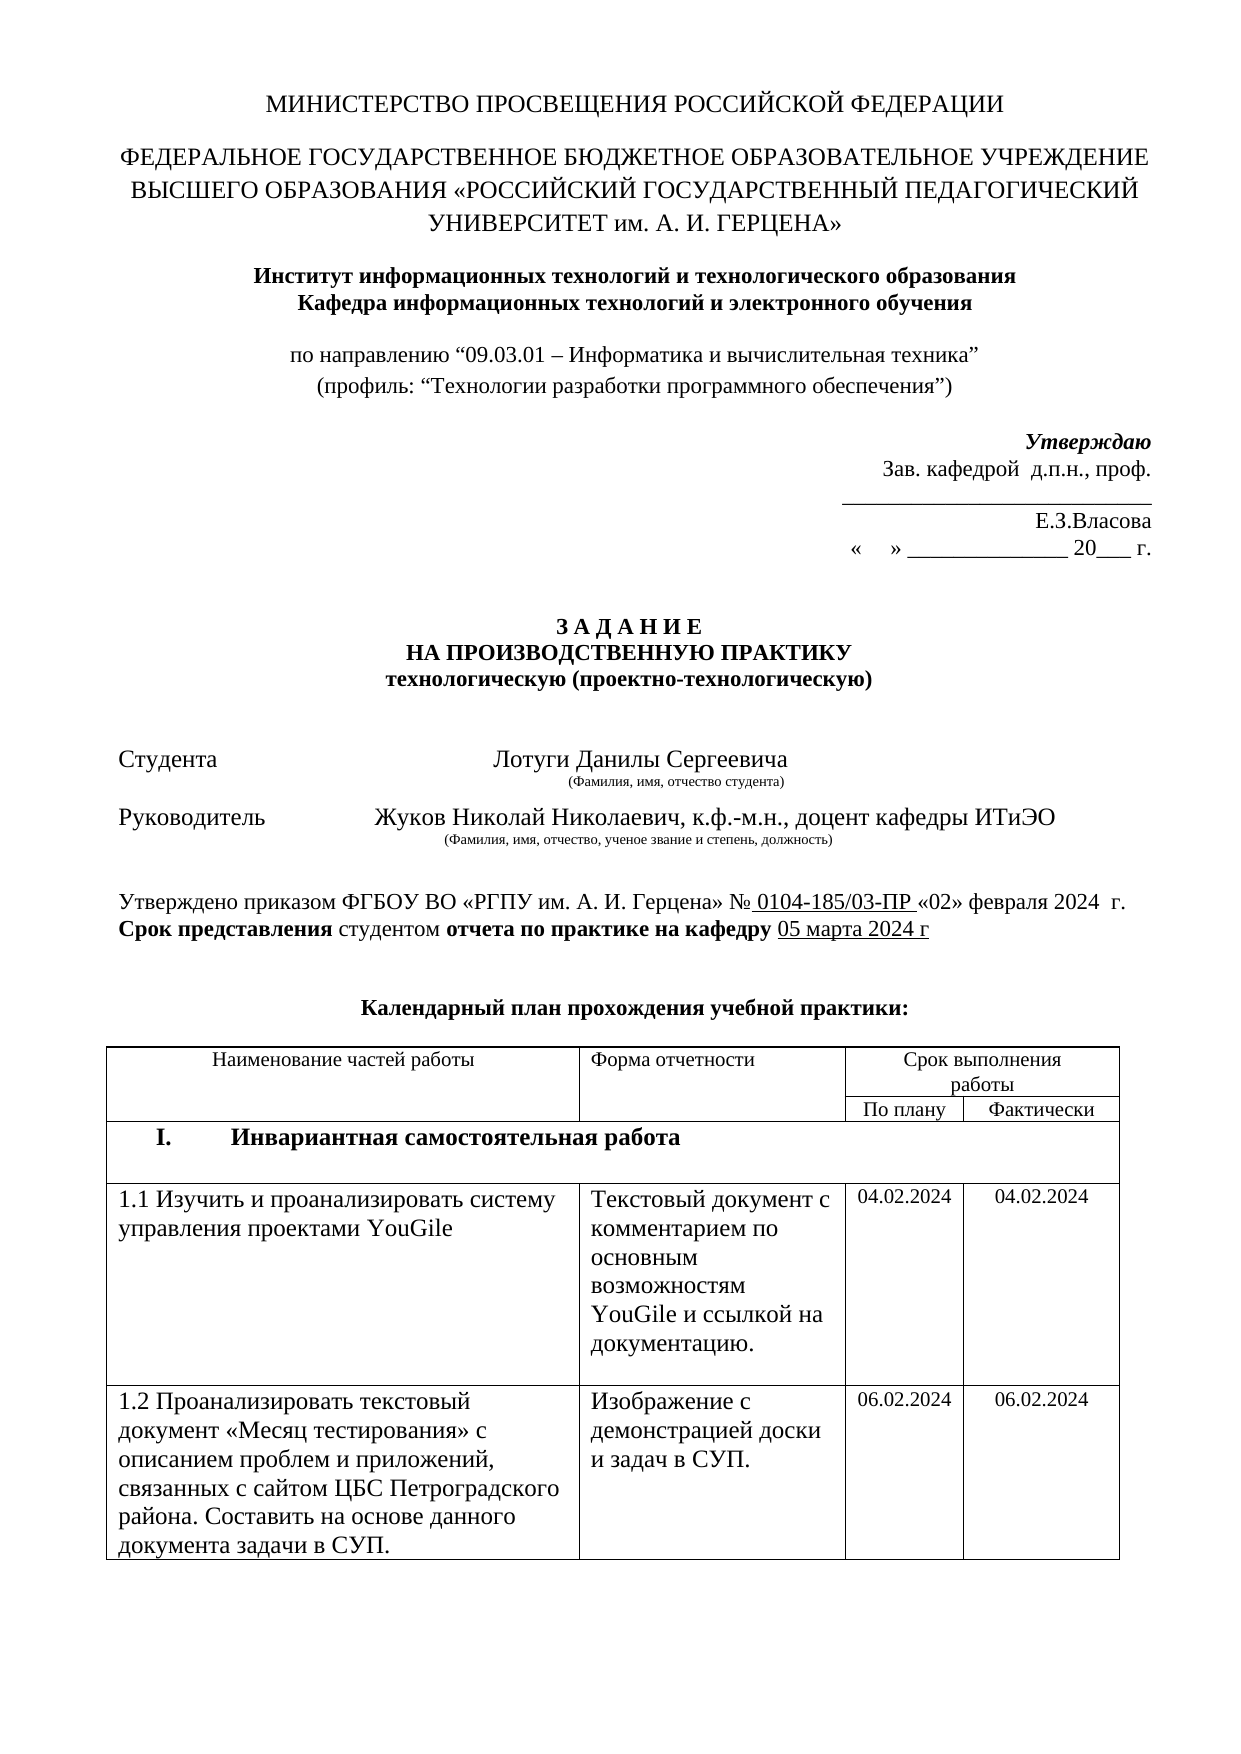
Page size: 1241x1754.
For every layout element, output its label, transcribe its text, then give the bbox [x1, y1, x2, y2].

text Утверждено приказом ФГБОУ ВО «РГПУ им. А. И. Герцена» № 0104-185/03-ПР «02» февраля 2024 г. [118, 888, 1152, 914]
table_header Срок выполнения работы [846, 1048, 1119, 1096]
table_cell 1.2 Проанализировать текстовый документ «Месяц тестирования» с описанием проблем и приложений, связанных с сайтом ЦБС Петроградского района. Составить на основе данного документа задачи в СУП. [107, 1386, 579, 1559]
text Институт информационных технологий и технологического образования [118, 262, 1152, 289]
text Календарный план прохождения учебной практики: [118, 994, 1152, 1020]
text Студента Лотуги Данилы Сергеевича [118, 744, 1152, 773]
table_cell 04.02.2024 [964, 1184, 1119, 1385]
text « » ______________ 20___ г. [62, 534, 1152, 560]
text технологическую (проектно-технологическую) [62, 665, 1152, 692]
text (профиль: “Технологии разработки программного обеспечения”) [118, 372, 1152, 398]
table_cell Инвариантная самостоятельная работа [107, 1122, 1119, 1183]
text Кафедра информационных технологий и электронного обучения [118, 289, 1152, 315]
text Руководитель Жуков Николай Николаевич, к.ф.-м.н., доцент кафедры ИТиЭО [118, 802, 1152, 831]
table_cell Изображение с демонстрацией доски и задач в СУП. [580, 1386, 845, 1559]
table_cell 1.1 Изучить и проанализировать систему управления проектами YouGile [107, 1184, 579, 1385]
table_cell Текстовый документ с комментарием по основным возможностям YouGile и ссылкой на документацию. [580, 1184, 845, 1385]
text МИНИСТЕРСТВО ПРОСВЕЩЕНИЯ РОССИЙСКОЙ ФЕДЕРАЦИИ [118, 89, 1152, 117]
text НА ПРОИЗВОДСТВЕННУЮ ПРАКТИКУ [62, 639, 1152, 665]
table_cell 04.02.2024 [846, 1184, 963, 1385]
table_cell 06.02.2024 [846, 1386, 963, 1559]
text ___________________________ [62, 481, 1152, 507]
text ФЕДЕРАЛЬНОЕ ГОСУДАРСТВЕННОЕ БЮДЖЕТНОЕ ОБРАЗОВАТЕЛЬНОЕ УЧРЕЖДЕНИЕ ВЫСШЕГО ОБРАЗОВАНИЯ «РОССИЙСКИЙ ГОСУДАРСТВЕННЫЙ ПЕДАГОГИЧЕСКИЙ УНИВЕРСИТЕТ им. А. И. ГЕРЦЕНА» [118, 142, 1152, 237]
text по направлению “09.03.01 – Информатика и вычислительная техника” [118, 341, 1152, 368]
text (Фамилия, имя, отчество студента) [493, 773, 1152, 802]
table_header Наименование частей работы [107, 1048, 579, 1121]
table_cell 06.02.2024 [964, 1386, 1119, 1559]
text Утверждаю [62, 428, 1152, 454]
text Зав. кафедрой д.п.н., проф. [62, 454, 1152, 481]
table_header Форма отчетности [580, 1048, 845, 1121]
text З А Д А Н И Е [62, 613, 1152, 639]
table_cell Фактически [964, 1097, 1119, 1121]
table_cell По плану [846, 1097, 963, 1121]
text Срок представления студентом отчета по практике на кафедру 05 марта 2024 г [118, 914, 1152, 941]
text Е.З.Власова [62, 507, 1152, 534]
text (Фамилия, имя, отчество, ученое звание и степень, должность) [118, 831, 1152, 859]
